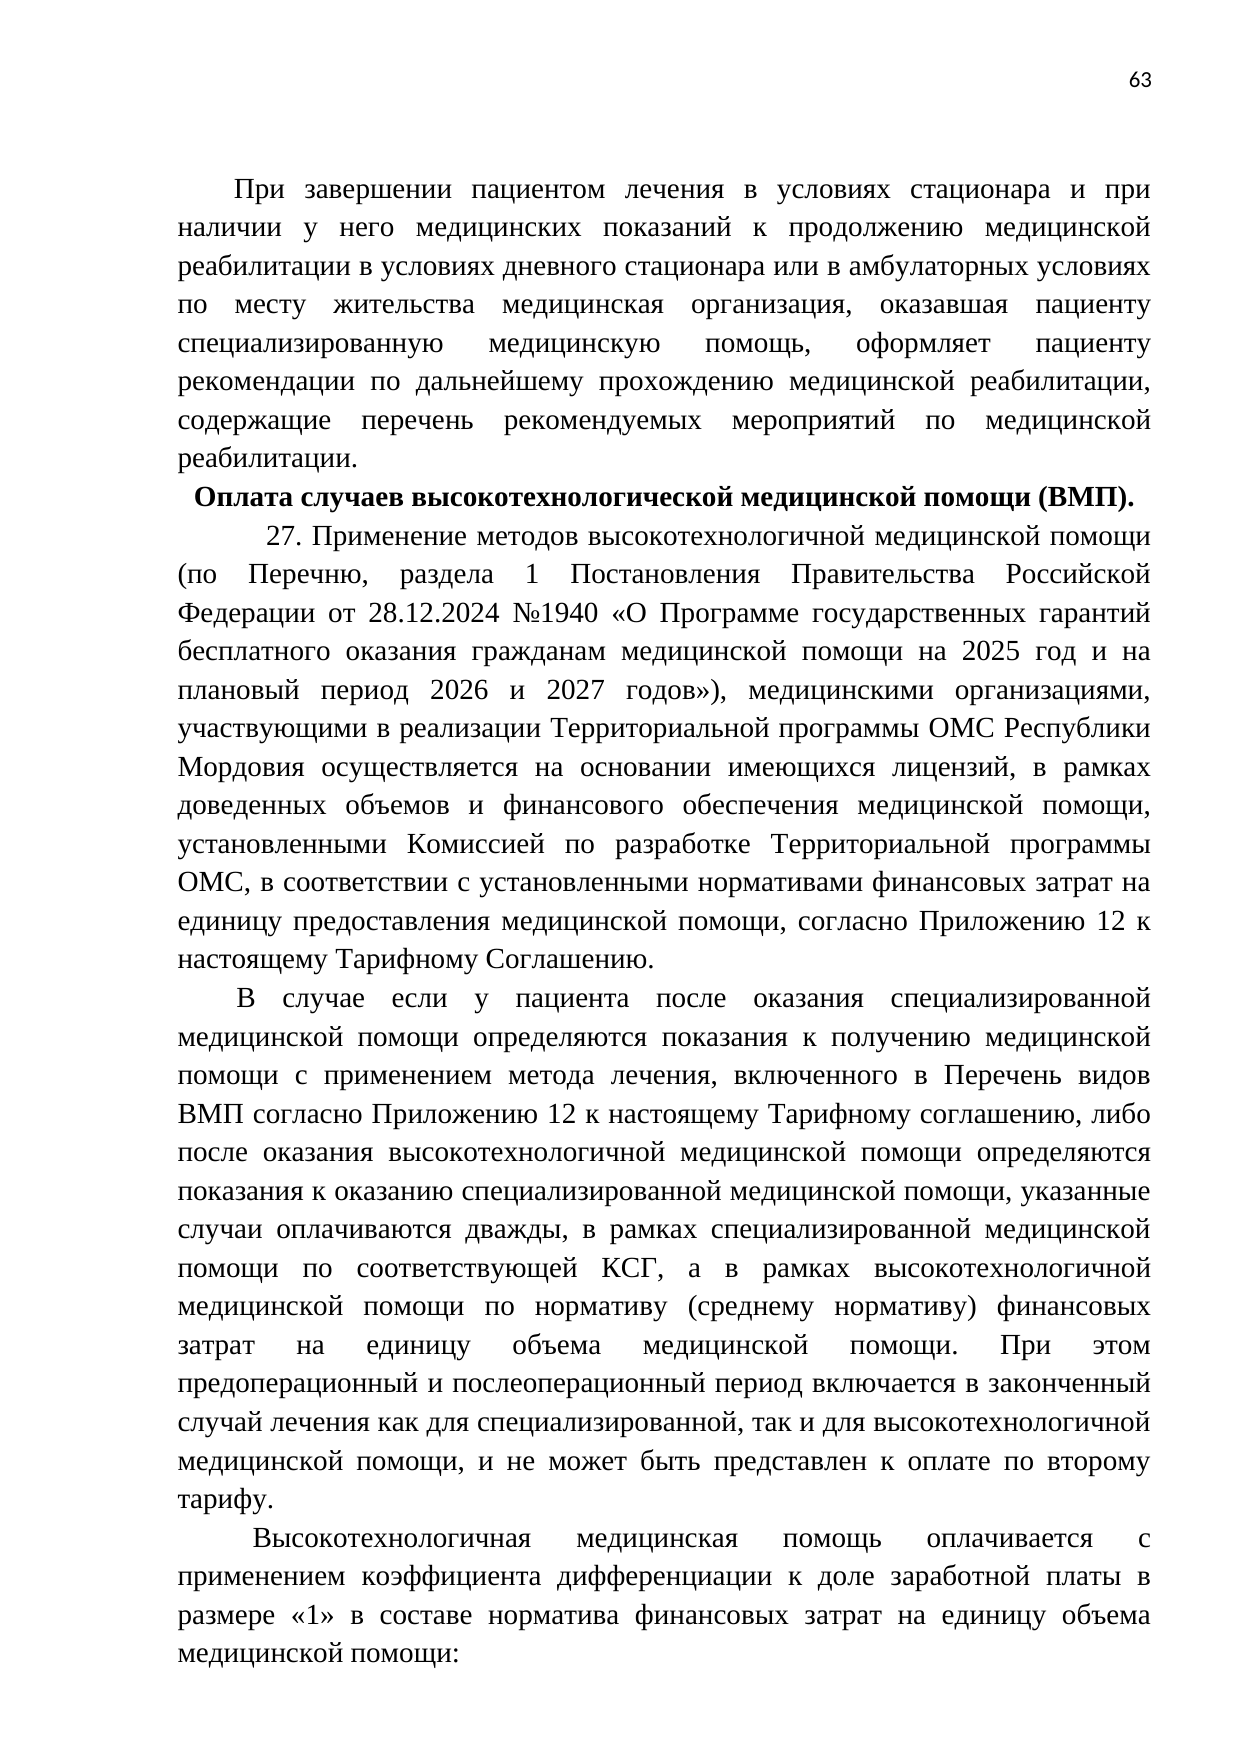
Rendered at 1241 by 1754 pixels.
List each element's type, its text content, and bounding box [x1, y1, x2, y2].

text В случае если у пациента после оказания специализированной медицинской помощи определяются показания к получению медицинской помощи с применением метода лечения, включенного в Перечень видов ВМП согласно Приложению 12 к настоящему Тарифному соглашению, либо после оказания высокотехнологичной медицинской помощи определяются показания к оказанию специализированной медицинской помощи, указанные случаи оплачиваются дважды, в рамках специализированной медицинской помощи по соответствующей КСГ, а в рамках высокотехнологичной медицинской помощи по нормативу (среднему нормативу) финансовых затрат на единицу объема медицинской помощи. При этом предоперационный и послеоперационный период включается в законченный случай лечения как для специализированной, так и для высокотехнологичной медицинской помощи, и не может быть представлен к оплате по второму тарифу. [177, 980, 1152, 1515]
text При завершении пациентом лечения в условиях стационара и при наличии у него медицинских показаний к продолжению медицинской реабилитации в условиях дневного стационара или в амбулаторных условиях по месту жительства медицинская организация, оказавшая пациенту специализированную медицинскую помощь, оформляет пациенту рекомендации по дальнейшему прохождению медицинской реабилитации, содержащие перечень рекомендуемых мероприятий по медицинской реабилитации. [177, 171, 1152, 474]
text 27. Применение методов высокотехнологичной медицинской помощи (по Перечню, раздела 1 Постановления Правительства Российской Федерации от 28.12.2024 №1940 «О Программе государственных гарантий бесплатного оказания гражданам медицинской помощи на 2025 год и на плановый период 2026 и 2027 годов»), медицинскими организациями, участвующими в реализации Территориальной программы ОМС Республики Мордовия осуществляется на основании имеющихся лицензий, в рамках доведенных объемов и финансового обеспечения медицинской помощи, установленными Комиссией по разработке Территориальной программы ОМС, в соответствии с установленными нормативами финансовых затрат на единицу предоставления медицинской помощи, согласно Приложению 12 к настоящему Тарифному Соглашению. [177, 518, 1152, 975]
list Высокотехнологичная медицинская помощь оплачивается с применением коэффициента дифференциации к доле заработной платы в размере «1» в составе норматива финансовых затрат на единицу объема медицинской помощи: [177, 1520, 1152, 1669]
text Оплата случаев высокотехнологической медицинской помощи (ВМП). [177, 479, 1152, 513]
